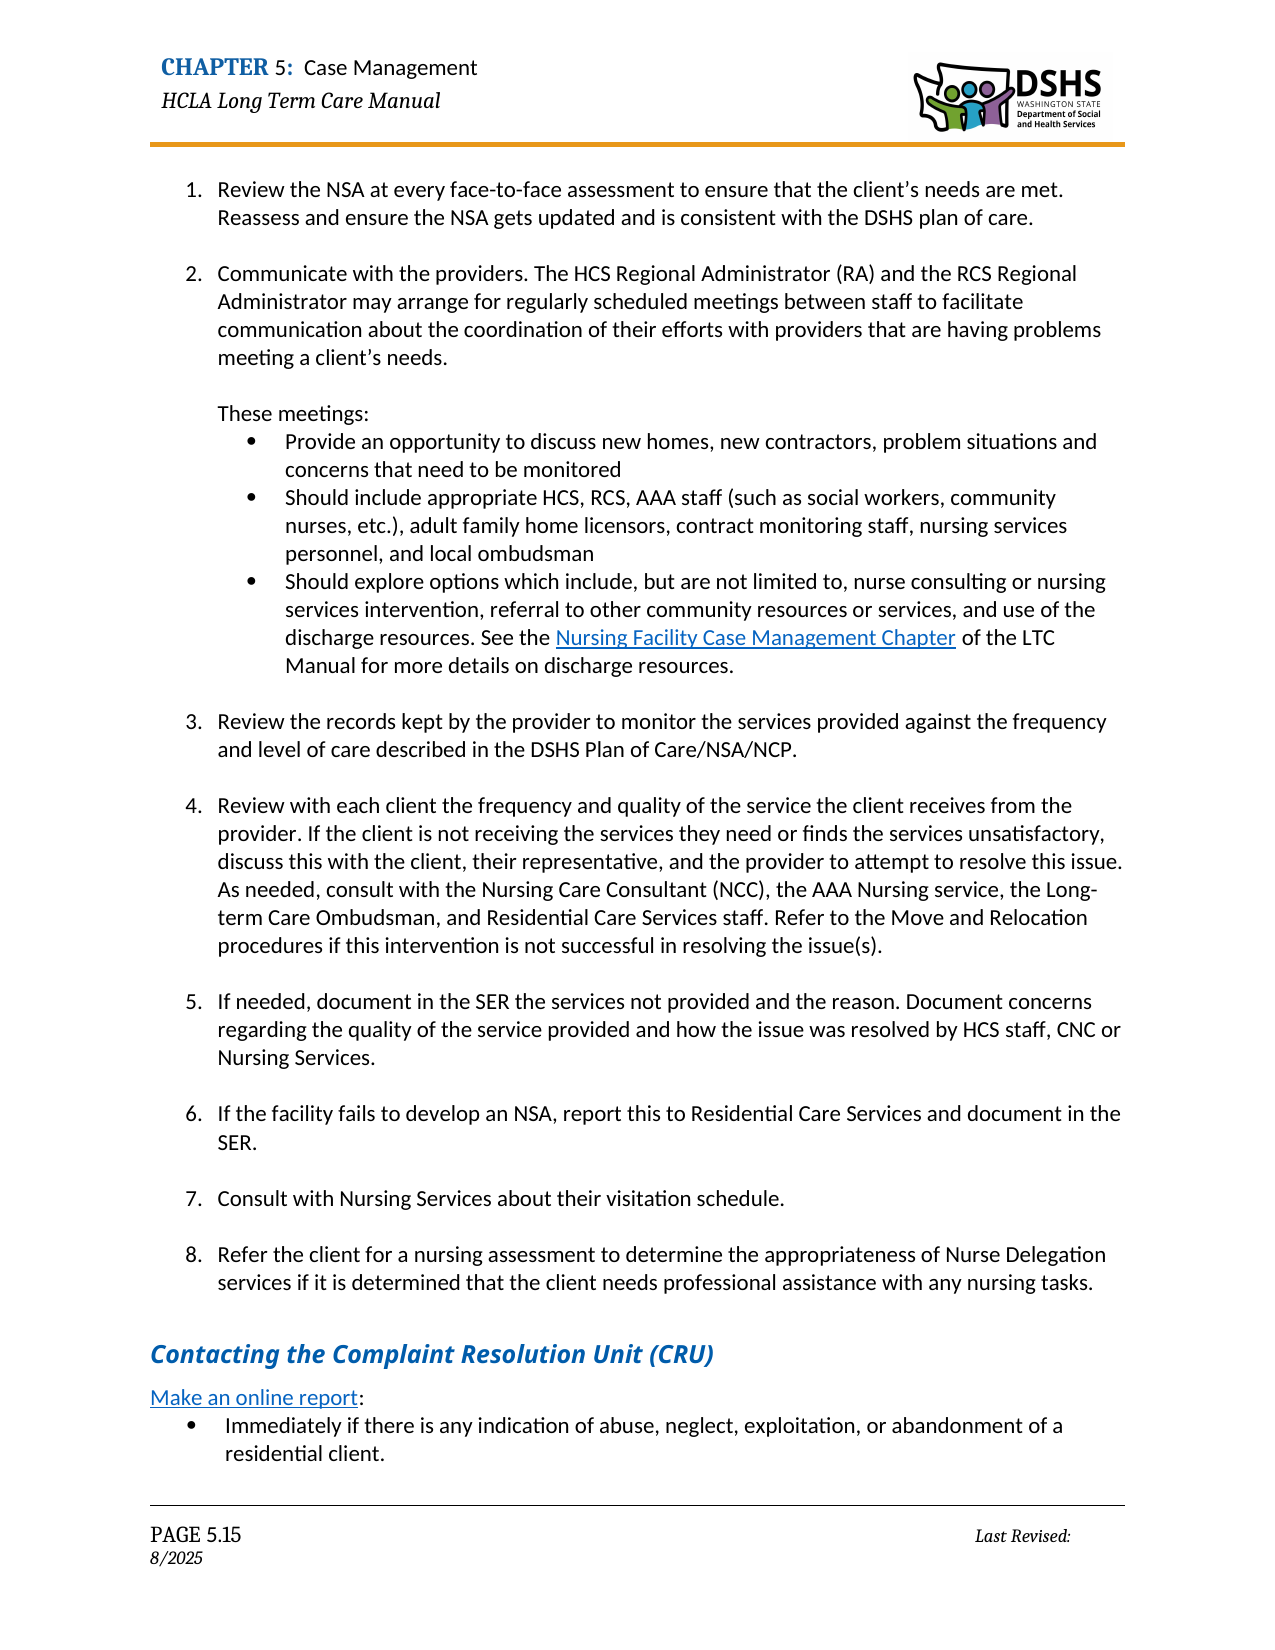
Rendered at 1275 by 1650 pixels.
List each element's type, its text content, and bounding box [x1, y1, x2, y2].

picture [907, 52, 1113, 142]
text If needed, document in the SER the services not provided and the reason. Document concerns regarding the quality of the service provided and how the issue was resolved by HCS staff, CNC or Nursing Services. [202, 987, 1125, 1072]
text If the facility fails to develop an NSA, report this to Residential Care Services and document in the SER. [202, 1099, 1125, 1156]
text Refer the client for a nursing assessment to determine the appropriateness of Nurse Delegation services if it is determined that the client needs professional assistance with any nursing tasks. [202, 1240, 1125, 1296]
text Make an online report: [150, 1383, 1125, 1411]
list Review the NSA at every face-to-face assessment to ensure that the client’s needs are met. Reassess and ensure the NSA gets updated and is consistent with the DSHS plan of care. [202, 175, 1125, 231]
list These meetings: [217, 399, 1125, 427]
text Communicate with the providers. The HCS Regional Administrator (RA) and the RCS Regional Administrator may arrange for regularly scheduled meetings between staff to facilitate communication about the coordination of their efforts with providers that are having problems meeting a client’s needs. [202, 259, 1125, 371]
text Review the records kept by the provider to monitor the services provided against the frequency and level of care described in the DSHS Plan of Care/NSA/NCP. [202, 707, 1125, 763]
list Provide an opportunity to discuss new homes, new contractors, problem situations and concerns that need to be monitored [247, 427, 1125, 483]
text Review with each client the frequency and quality of the service the client receives from the provider. If the client is not receiving the services they need or finds the services unsatisfactory, discuss this with the client, their representative, and the provider to attempt to resolve this issue. As needed, consult with the Nursing Care Consultant (NCC), the AAA Nursing service, the Long-term Care Ombudsman, and Residential Care Services staff. Refer to the Move and Relocation procedures if this intervention is not successful in resolving the issue(s). [202, 791, 1125, 959]
list Should explore options which include, but are not limited to, nurse consulting or nursing services intervention, referral to other community resources or services, and use of the discharge resources. See the Nursing Facility Case Management Chapter of the LTC Manual for more details on discharge resources. [247, 567, 1125, 679]
text Consult with Nursing Services about their visitation schedule. [202, 1184, 1125, 1212]
subtitle Contacting the Complaint Resolution Unit (CRU) [150, 1336, 1125, 1370]
list Should include appropriate HCS, RCS, AAA staff (such as social workers, community nurses, etc.), adult family home licensors, contract monitoring staff, nursing services personnel, and local ombudsman [247, 483, 1125, 567]
list Immediately if there is any indication of abuse, neglect, exploitation, or abandonment of a residential client. [187, 1411, 1125, 1467]
